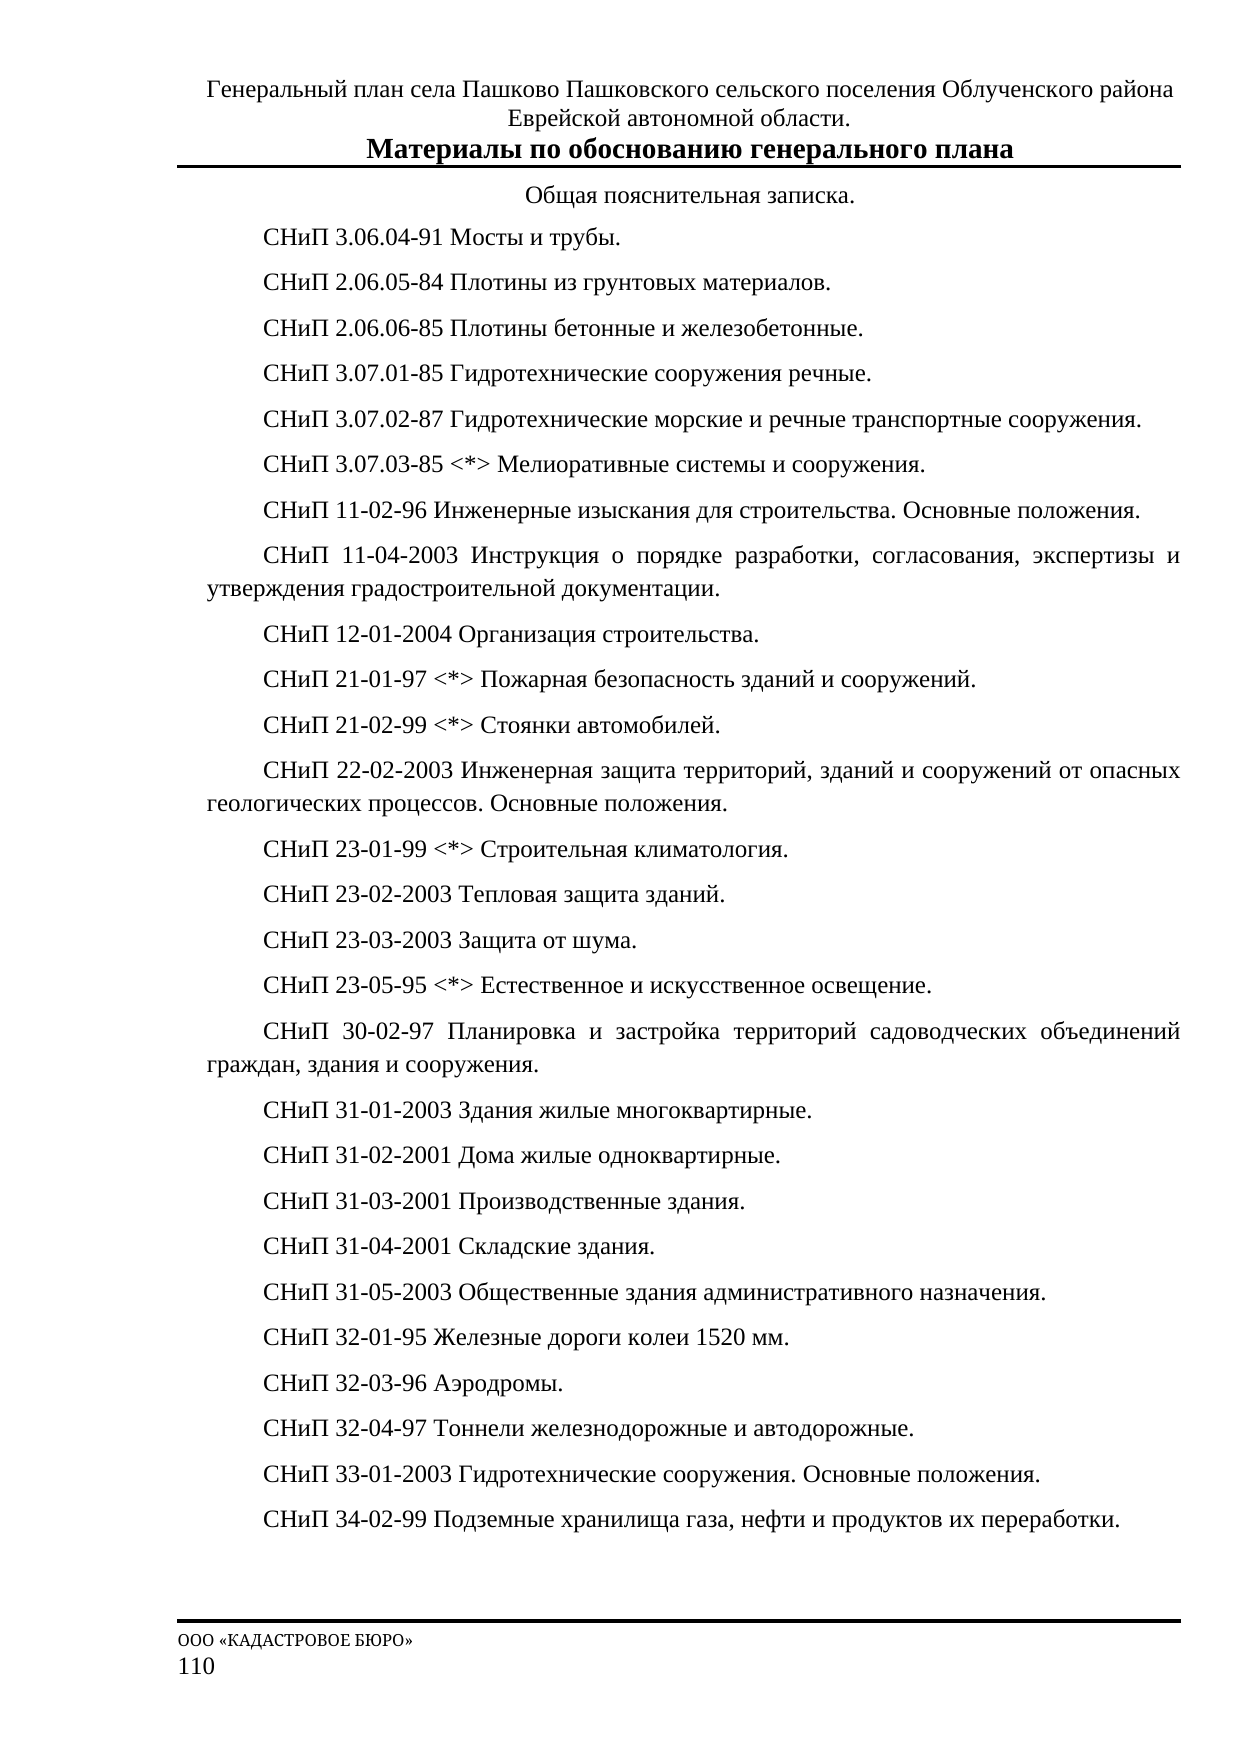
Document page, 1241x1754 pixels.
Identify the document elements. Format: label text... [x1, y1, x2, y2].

text СНиП 3.07.02-87 Гидротехнические морские и речные транспортные сооружения. [207, 404, 1181, 433]
text СНиП 32-01-95 Железные дороги колеи 1520 мм. [207, 1322, 1181, 1351]
text СНиП 11-04-2003 Инструкция о порядке разработки, согласования, экспертизы и утверждения градостроительной документации. [207, 540, 1181, 602]
text СНиП 3.06.04-91 Мосты и трубы. [207, 222, 1181, 251]
text СНиП 31-04-2001 Складские здания. [207, 1231, 1181, 1260]
text СНиП 23-01-99 <*> Строительная климатология. [207, 834, 1181, 863]
text СНиП 21-01-97 <*> Пожарная безопасность зданий и сооружений. [207, 664, 1181, 693]
text СНиП 31-03-2001 Производственные здания. [207, 1186, 1181, 1214]
text СНиП 31-05-2003 Общественные здания административного назначения. [207, 1277, 1181, 1306]
text СНиП 23-03-2003 Защита от шума. [207, 925, 1181, 954]
text СНиП 23-05-95 <*> Естественное и искусственное освещение. [207, 971, 1181, 999]
text СНиП 21-02-99 <*> Стоянки автомобилей. [207, 710, 1181, 739]
text СНиП 31-01-2003 Здания жилые многоквартирные. [207, 1095, 1181, 1123]
text СНиП 23-02-2003 Тепловая защита зданий. [207, 879, 1181, 908]
text СНиП 33-01-2003 Гидротехнические сооружения. Основные положения. [207, 1459, 1181, 1488]
text СНиП 30-02-97 Планировка и застройка территорий садоводческих объединений граждан, здания и сооружения. [207, 1016, 1181, 1078]
text СНиП 22-02-2003 Инженерная защита территорий, зданий и сооружений от опасных геологических процессов. Основные положения. [207, 756, 1181, 817]
text СНиП 34-02-99 Подземные хранилища газа, нефти и продуктов их переработки. [207, 1504, 1181, 1533]
text СНиП 2.06.05-84 Плотины из грунтовых материалов. [207, 267, 1181, 296]
text СНиП 3.07.03-85 <*> Мелиоративные системы и сооружения. [207, 449, 1181, 478]
text СНиП 2.06.06-85 Плотины бетонные и железобетонные. [207, 313, 1181, 342]
text СНиП 32-04-97 Тоннели железнодорожные и автодорожные. [207, 1413, 1181, 1442]
text СНиП 31-02-2001 Дома жилые одноквартирные. [207, 1140, 1181, 1169]
text СНиП 12-01-2004 Организация строительства. [207, 619, 1181, 648]
text СНиП 11-02-96 Инженерные изыскания для строительства. Основные положения. [207, 495, 1181, 524]
text СНиП 3.07.01-85 Гидротехнические сооружения речные. [207, 358, 1181, 387]
text СНиП 32-03-96 Аэродромы. [207, 1368, 1181, 1397]
